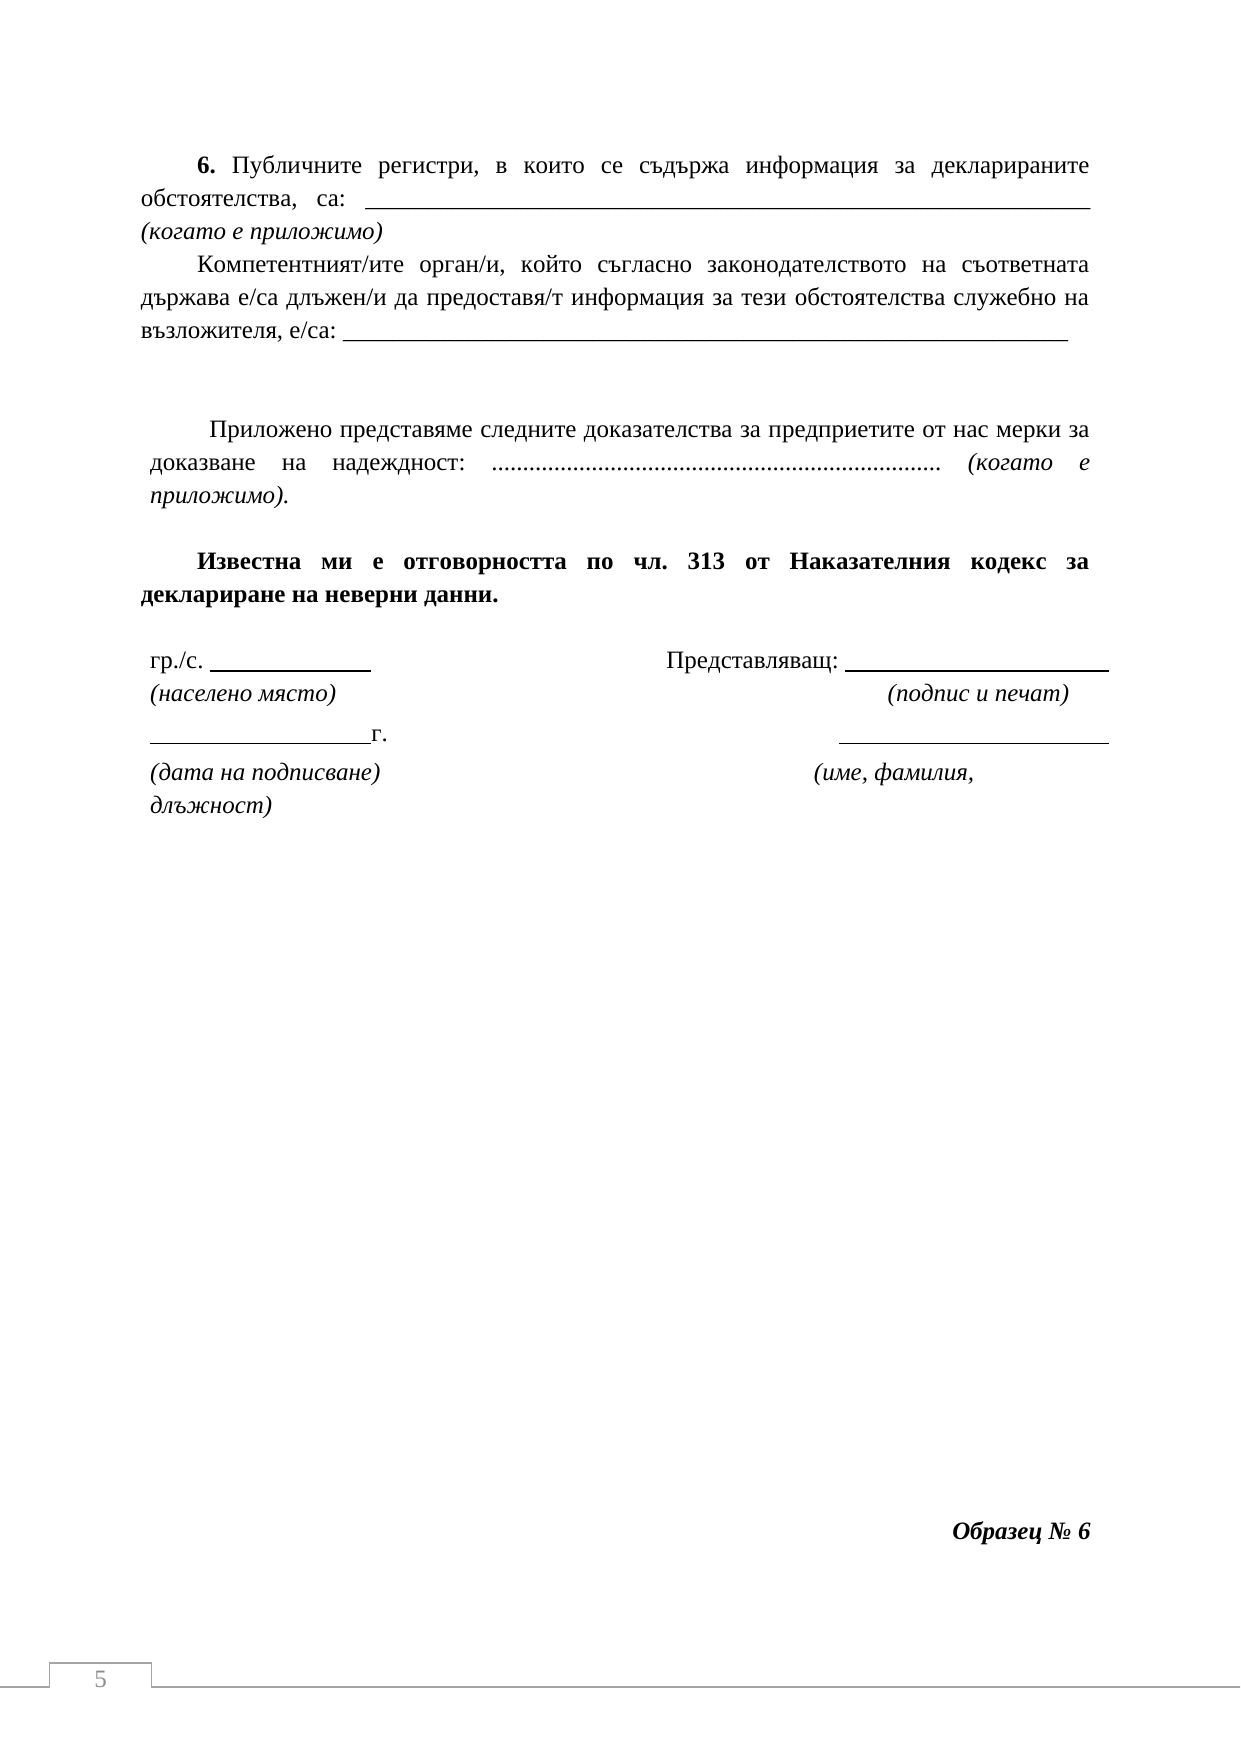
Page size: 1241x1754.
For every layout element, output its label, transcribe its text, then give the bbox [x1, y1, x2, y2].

text Приложено представяме следните доказателства за предприетите от нас мерки за доказване на надеждност: ........................................................................ (когато е приложимо). [150, 414, 1090, 509]
text Образец № 6 [150, 1516, 1090, 1544]
text Компетентният/ите орган/и, който съгласно законодателството на съответната държава е/са длъжен/и да предоставя/т информация за тези обстоятелства служебно на възложителя, е/са: __________________________________________________________ [141, 249, 1090, 344]
text (дата на подписване) (име, фамилия, длъжност) [150, 757, 1090, 819]
text Известна ми е отговорността по чл. 313 от Наказателния кодекс за деклариране на неверни данни. [141, 546, 1090, 608]
text г. [150, 718, 1090, 746]
text гр./с. Представляващ: [150, 645, 1090, 674]
text 6. Публичните регистри, в които се съдържа информация за декларираните обстоятелства, са: __________________________________________________________ (когато е приложимо) [141, 150, 1090, 245]
text (населено място) (подпис и печат) [150, 678, 1090, 707]
